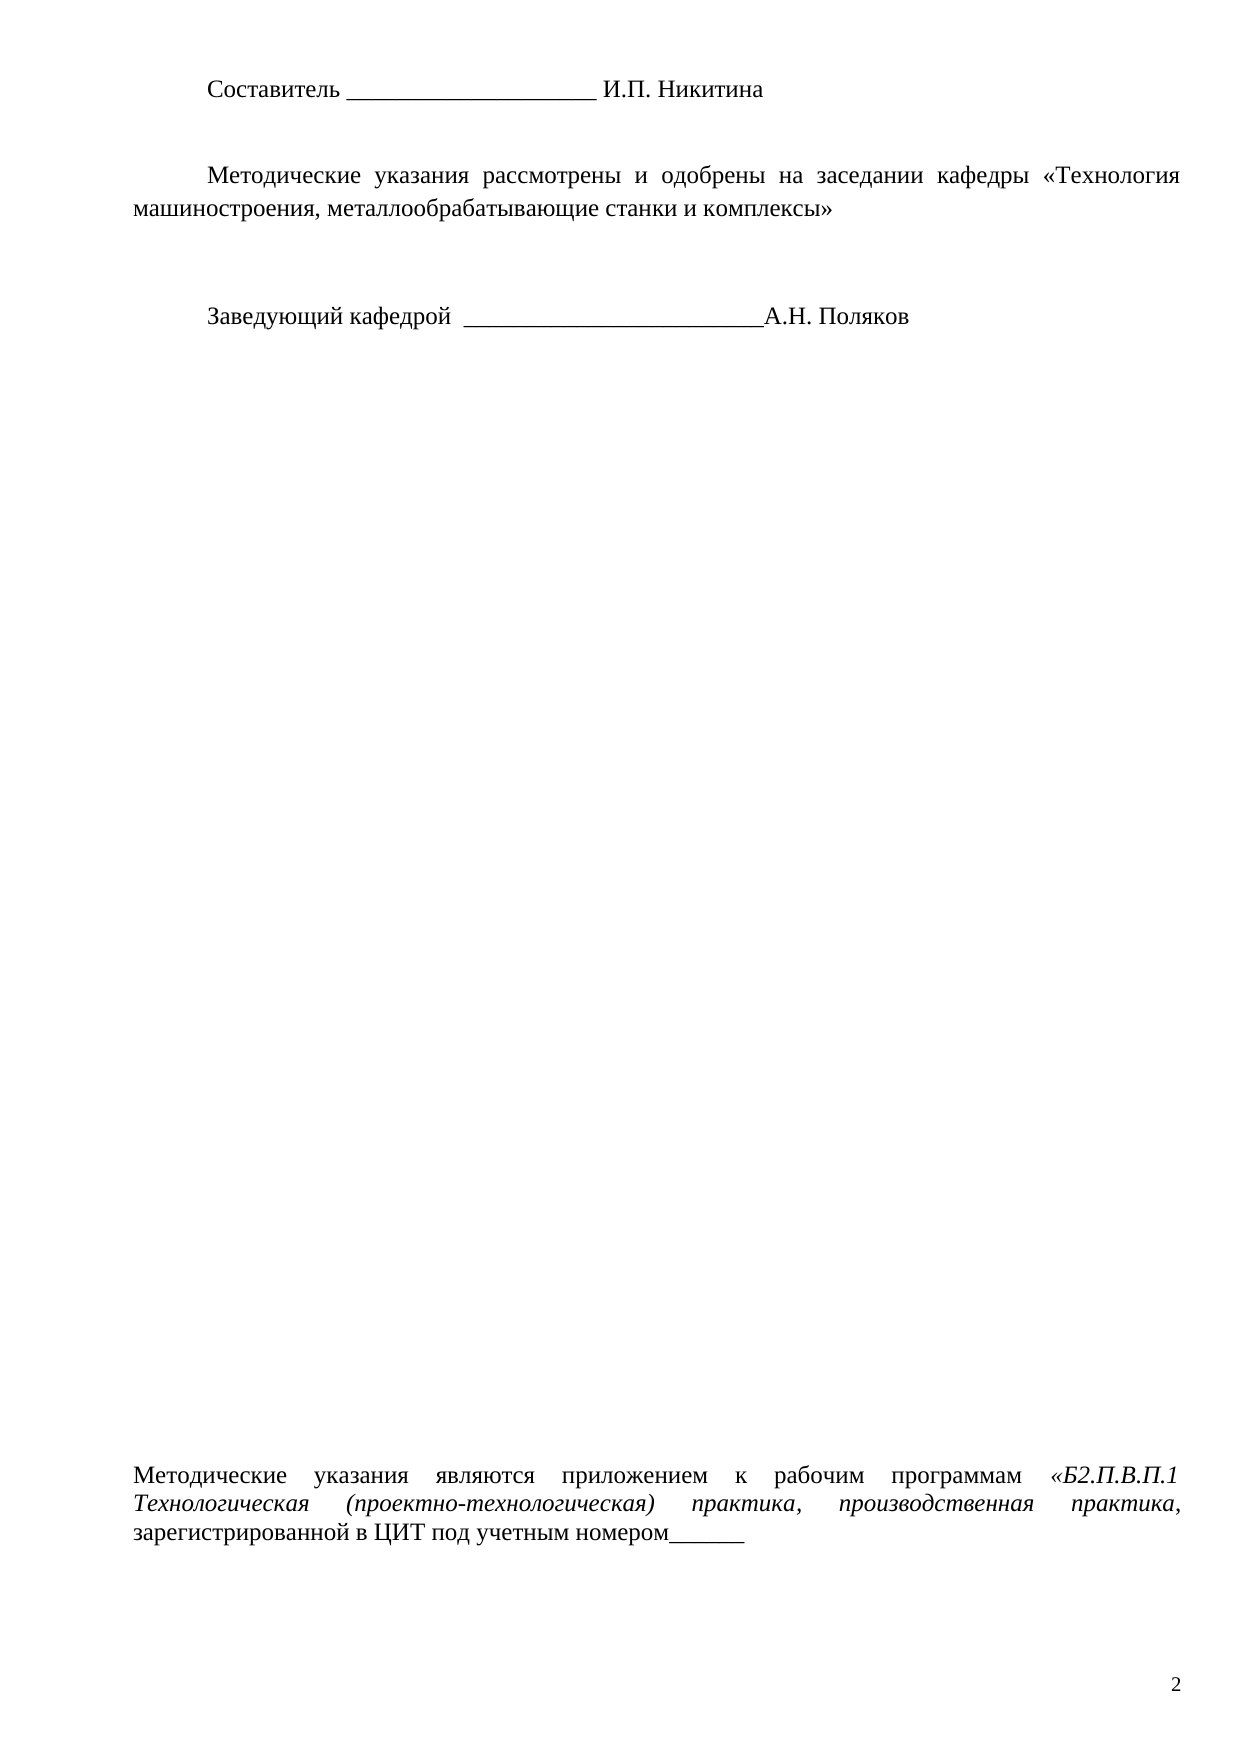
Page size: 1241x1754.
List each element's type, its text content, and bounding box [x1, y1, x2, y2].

text Методические указания рассмотрены и одобрены на заседании кафедры «Технология машиностроения, металлообрабатывающие станки и комплексы» [133, 160, 1181, 222]
text Методические указания являются приложением к рабочим программам «Б2.П.В.П.1 Технологическая (проектно-технологическая) практика, производственная практика, зарегистрированной в ЦИТ под учетным номером______ [133, 1460, 1181, 1546]
text Составитель ____________________ И.П. Никитина [133, 74, 1181, 103]
text Заведующий кафедрой ________________________А.Н. Поляков [133, 301, 1181, 329]
